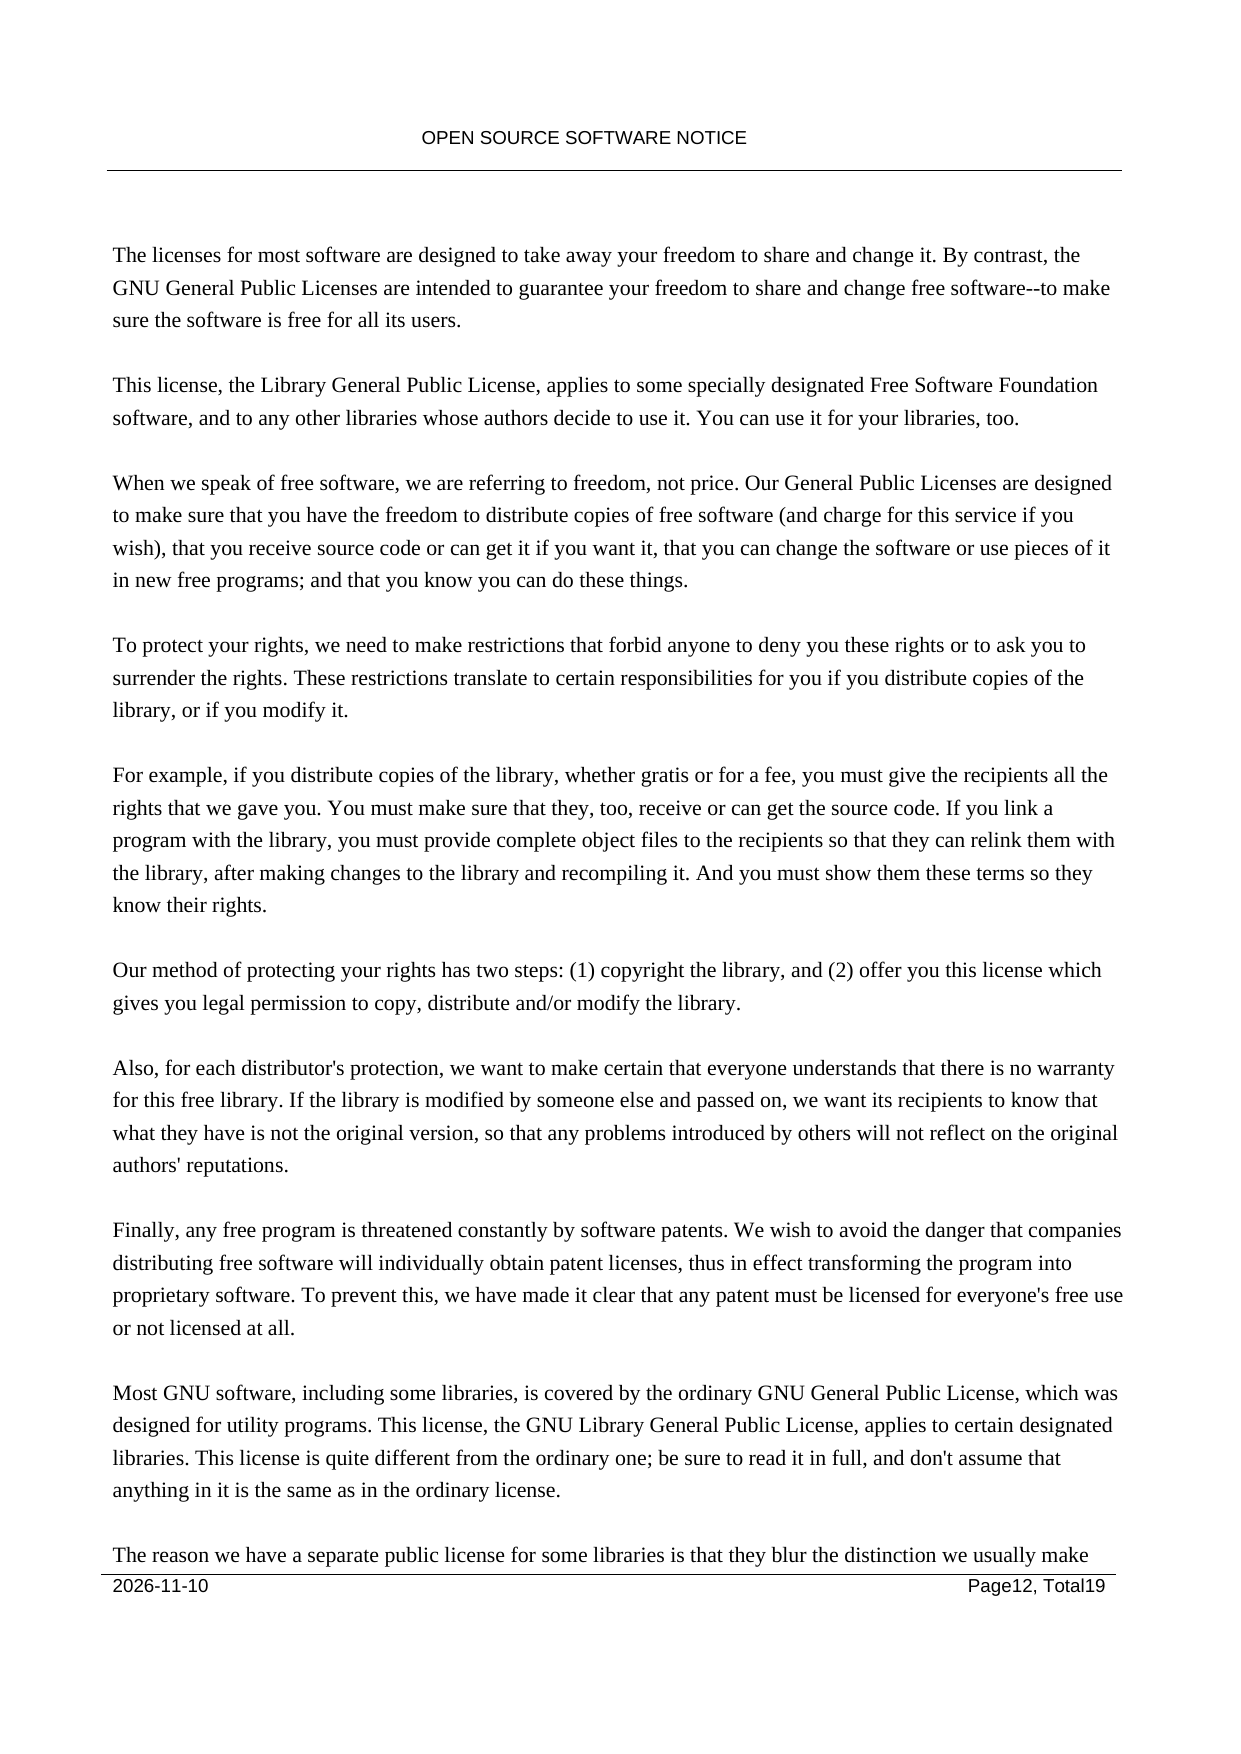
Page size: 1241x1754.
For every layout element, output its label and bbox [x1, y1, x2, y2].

text [112, 206, 1128, 1571]
